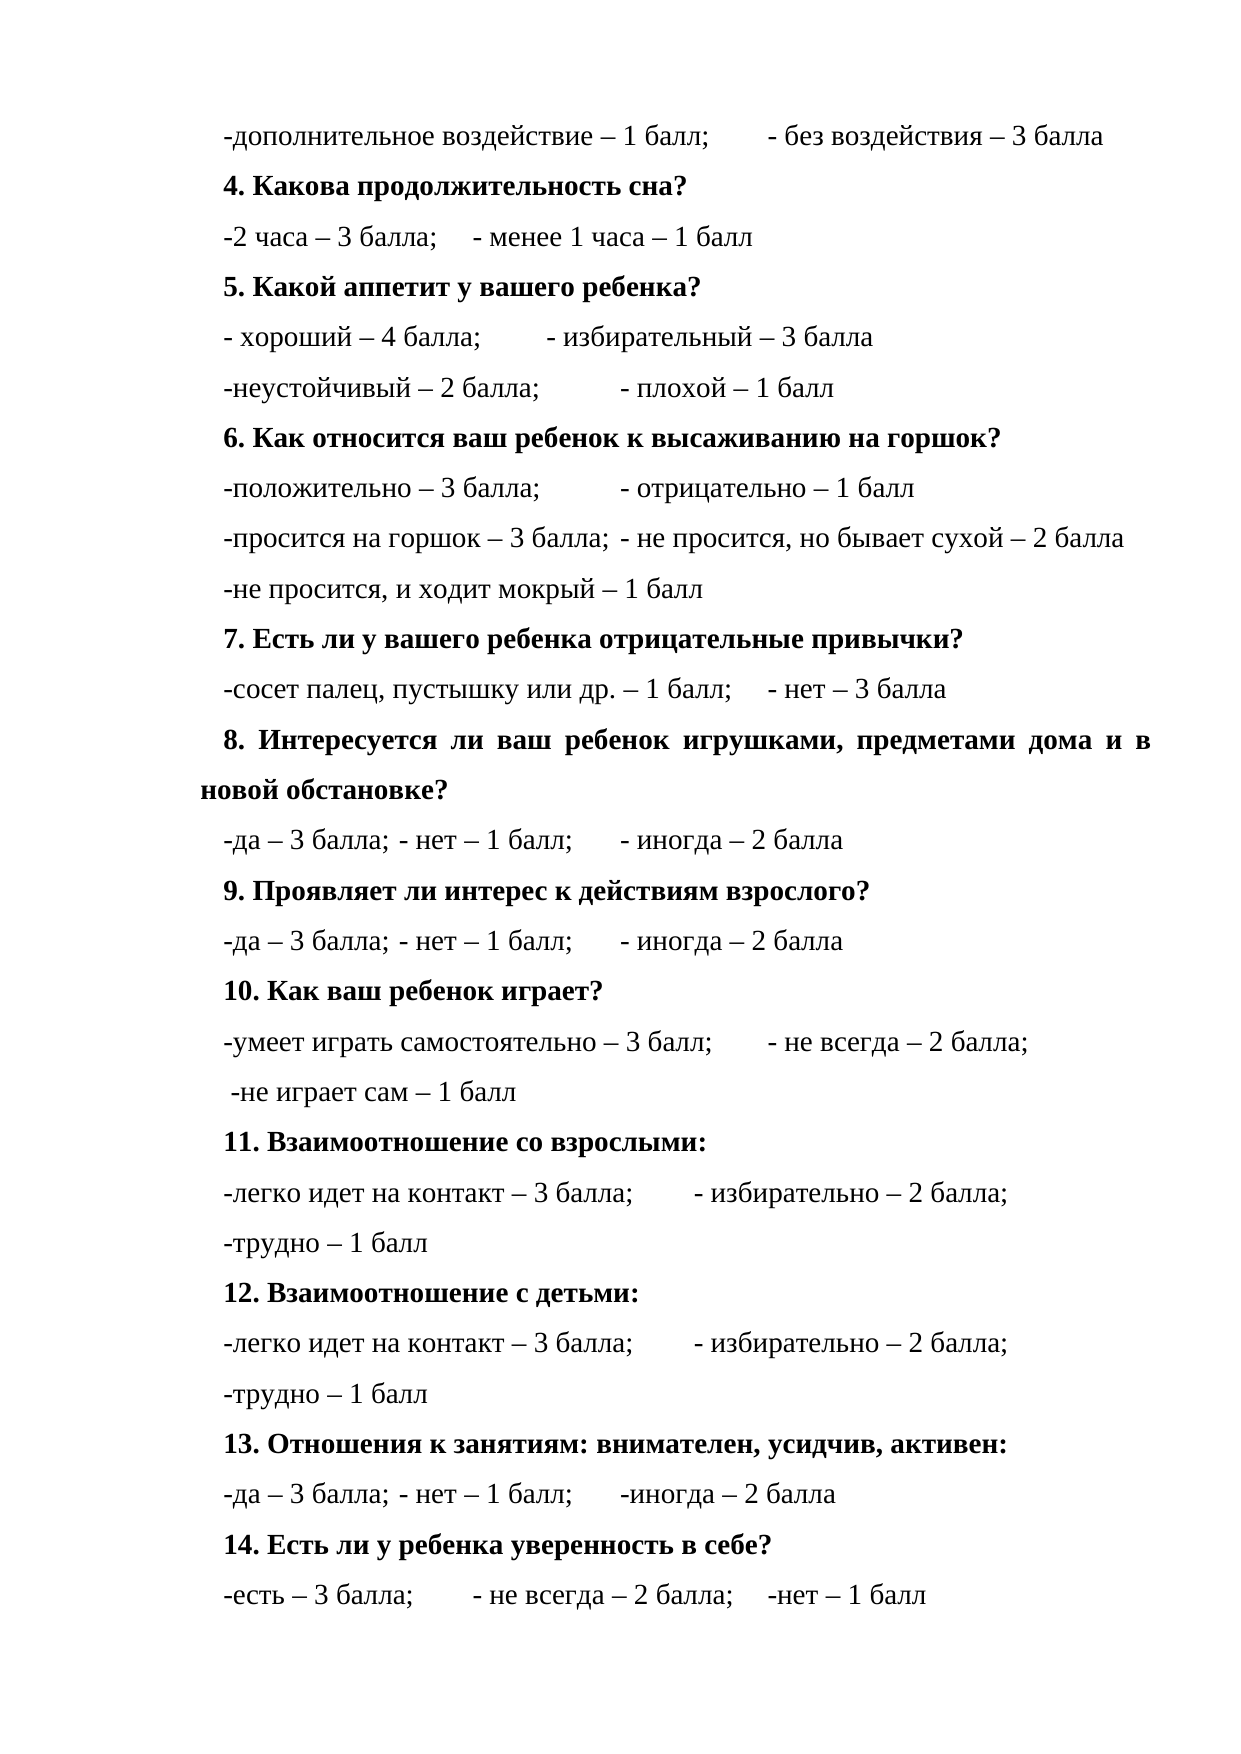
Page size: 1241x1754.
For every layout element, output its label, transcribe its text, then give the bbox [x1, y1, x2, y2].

text 11. Взаимоотношение со взрослыми: [200, 1124, 1152, 1158]
text -умеет играть самостоятельно – 3 балл; - не всегда – 2 балла; [200, 1024, 1152, 1057]
text -да – 3 балла; - нет – 1 балл; -иногда – 2 балла [200, 1477, 1152, 1510]
text 9. Проявляет ли интерес к действиям взрослого? [200, 873, 1152, 906]
text -легко идет на контакт – 3 балла; - избирательно – 2 балла; [200, 1175, 1152, 1208]
text 12. Взаимоотношение с детьми: [200, 1275, 1152, 1309]
text 8. Интересуется ли ваш ребенок игрушками, предметами дома и в новой обстановке? [200, 722, 1152, 806]
text -не играет сам – 1 балл [200, 1074, 1152, 1108]
text -есть – 3 балла; - не всегда – 2 балла; -нет – 1 балл [200, 1577, 1152, 1611]
text -да – 3 балла; - нет – 1 балл; - иногда – 2 балла [200, 923, 1152, 957]
text -трудно – 1 балл [200, 1376, 1152, 1409]
text -не просится, и ходит мокрый – 1 балл [200, 571, 1152, 604]
text -положительно – 3 балла; - отрицательно – 1 балл [200, 470, 1152, 504]
text 14. Есть ли у ребенка уверенность в себе? [200, 1527, 1152, 1560]
text 4. Какова продолжительность сна? [200, 168, 1152, 202]
text 5. Какой аппетит у вашего ребенка? [200, 269, 1152, 303]
text -да – 3 балла; - нет – 1 балл; - иногда – 2 балла [200, 822, 1152, 856]
text -трудно – 1 балл [200, 1225, 1152, 1258]
text -дополнительное воздействие – 1 балл; - без воздействия – 3 балла [200, 118, 1152, 152]
text -просится на горшок – 3 балла; - не просится, но бывает сухой – 2 балла [200, 521, 1152, 554]
text 10. Как ваш ребенок играет? [200, 973, 1152, 1007]
text -неустойчивый – 2 балла; - плохой – 1 балл [200, 370, 1152, 403]
text 7. Есть ли у вашего ребенка отрицательные привычки? [200, 621, 1152, 655]
text 13. Отношения к занятиям: внимателен, усидчив, активен: [200, 1426, 1152, 1460]
text -сосет палец, пустышку или др. – 1 балл; - нет – 3 балла [200, 672, 1152, 705]
text 6. Как относится ваш ребенок к высаживанию на горшок? [200, 420, 1152, 453]
text -легко идет на контакт – 3 балла; - избирательно – 2 балла; [200, 1326, 1152, 1359]
text - хороший – 4 балла; - избирательный – 3 балла [200, 319, 1152, 353]
text -2 часа – 3 балла; - менее 1 часа – 1 балл [200, 219, 1152, 252]
